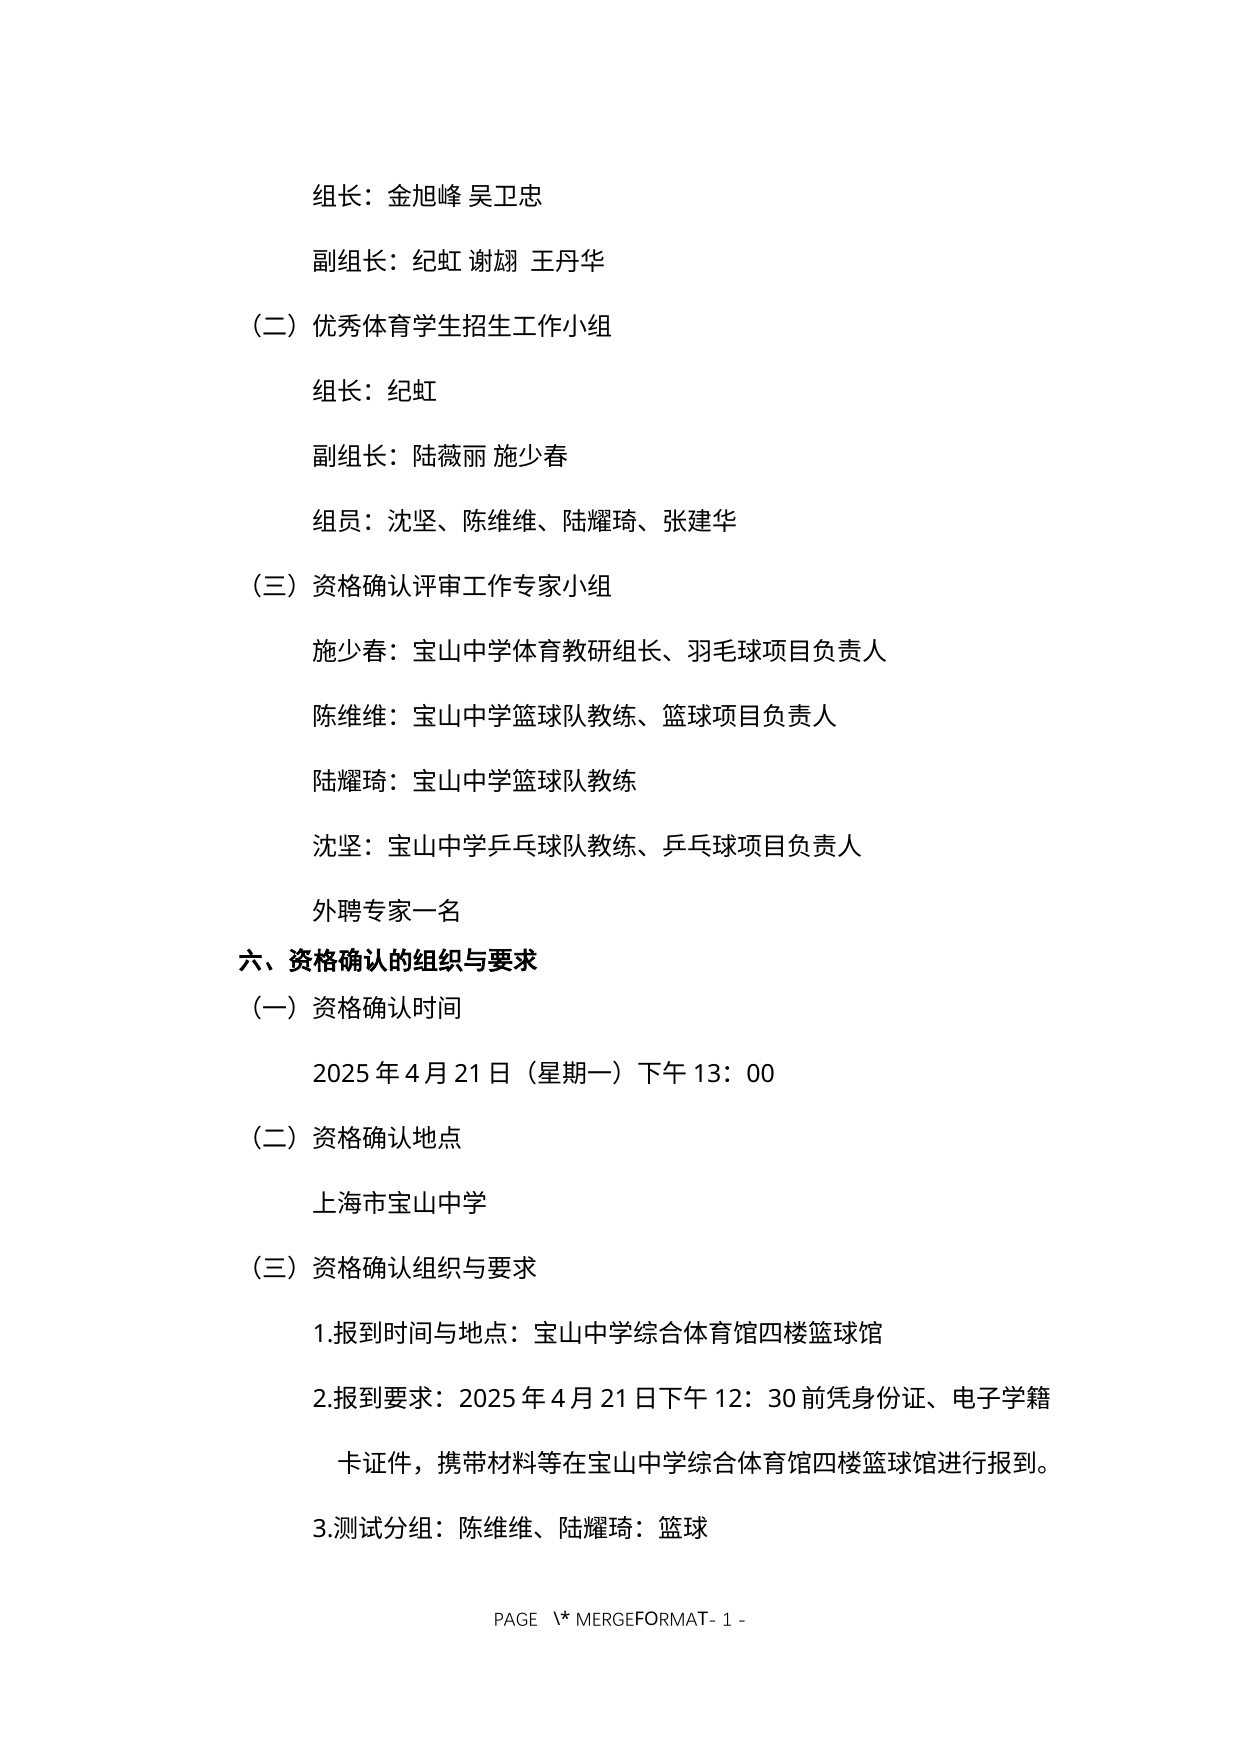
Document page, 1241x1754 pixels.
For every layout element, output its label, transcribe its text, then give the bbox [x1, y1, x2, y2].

text 组长：纪虹 [187, 357, 1053, 422]
text 1.报到时间与地点：宝山中学综合体育馆四楼篮球馆 [187, 1299, 1053, 1364]
text 组员：沈坚、陈维维、陆耀琦、张建华 [187, 487, 1053, 552]
text 2025年4月21日（星期一）下午13：00 [187, 1039, 1053, 1104]
text 2.报到要求：2025年4月21日下午12：30前凭身份证、电子学籍卡证件，携带材料等在宝山中学综合体育馆四楼篮球馆进行报到。 [312, 1364, 1053, 1494]
text 上海市宝山中学 [187, 1169, 1053, 1234]
text 3.测试分组：陈维维、陆耀琦：篮球 [187, 1494, 1053, 1559]
text 沈坚：宝山中学乒乓球队教练、乒乓球项目负责人 [187, 812, 1053, 877]
text 陈维维：宝山中学篮球队教练、篮球项目负责人 [187, 682, 1053, 747]
text （三）资格确认组织与要求 [187, 1234, 1053, 1299]
text 副组长：陆薇丽 施少春 [187, 422, 1053, 487]
text 组长：金旭峰 吴卫忠 [187, 162, 1053, 227]
text （二）资格确认地点 [187, 1104, 1053, 1169]
text （二）优秀体育学生招生工作小组 [187, 292, 1053, 357]
text 施少春：宝山中学体育教研组长、羽毛球项目负责人 [187, 617, 1053, 682]
text 陆耀琦：宝山中学篮球队教练 [187, 747, 1053, 812]
text 六、资格确认的组织与要求 [187, 942, 1053, 974]
text 副组长：纪虹 谢翃 王丹华 [187, 227, 1053, 292]
text （三）资格确认评审工作专家小组 [187, 552, 1053, 617]
text （一）资格确认时间 [187, 974, 1053, 1039]
text 外聘专家一名 [187, 877, 1053, 942]
